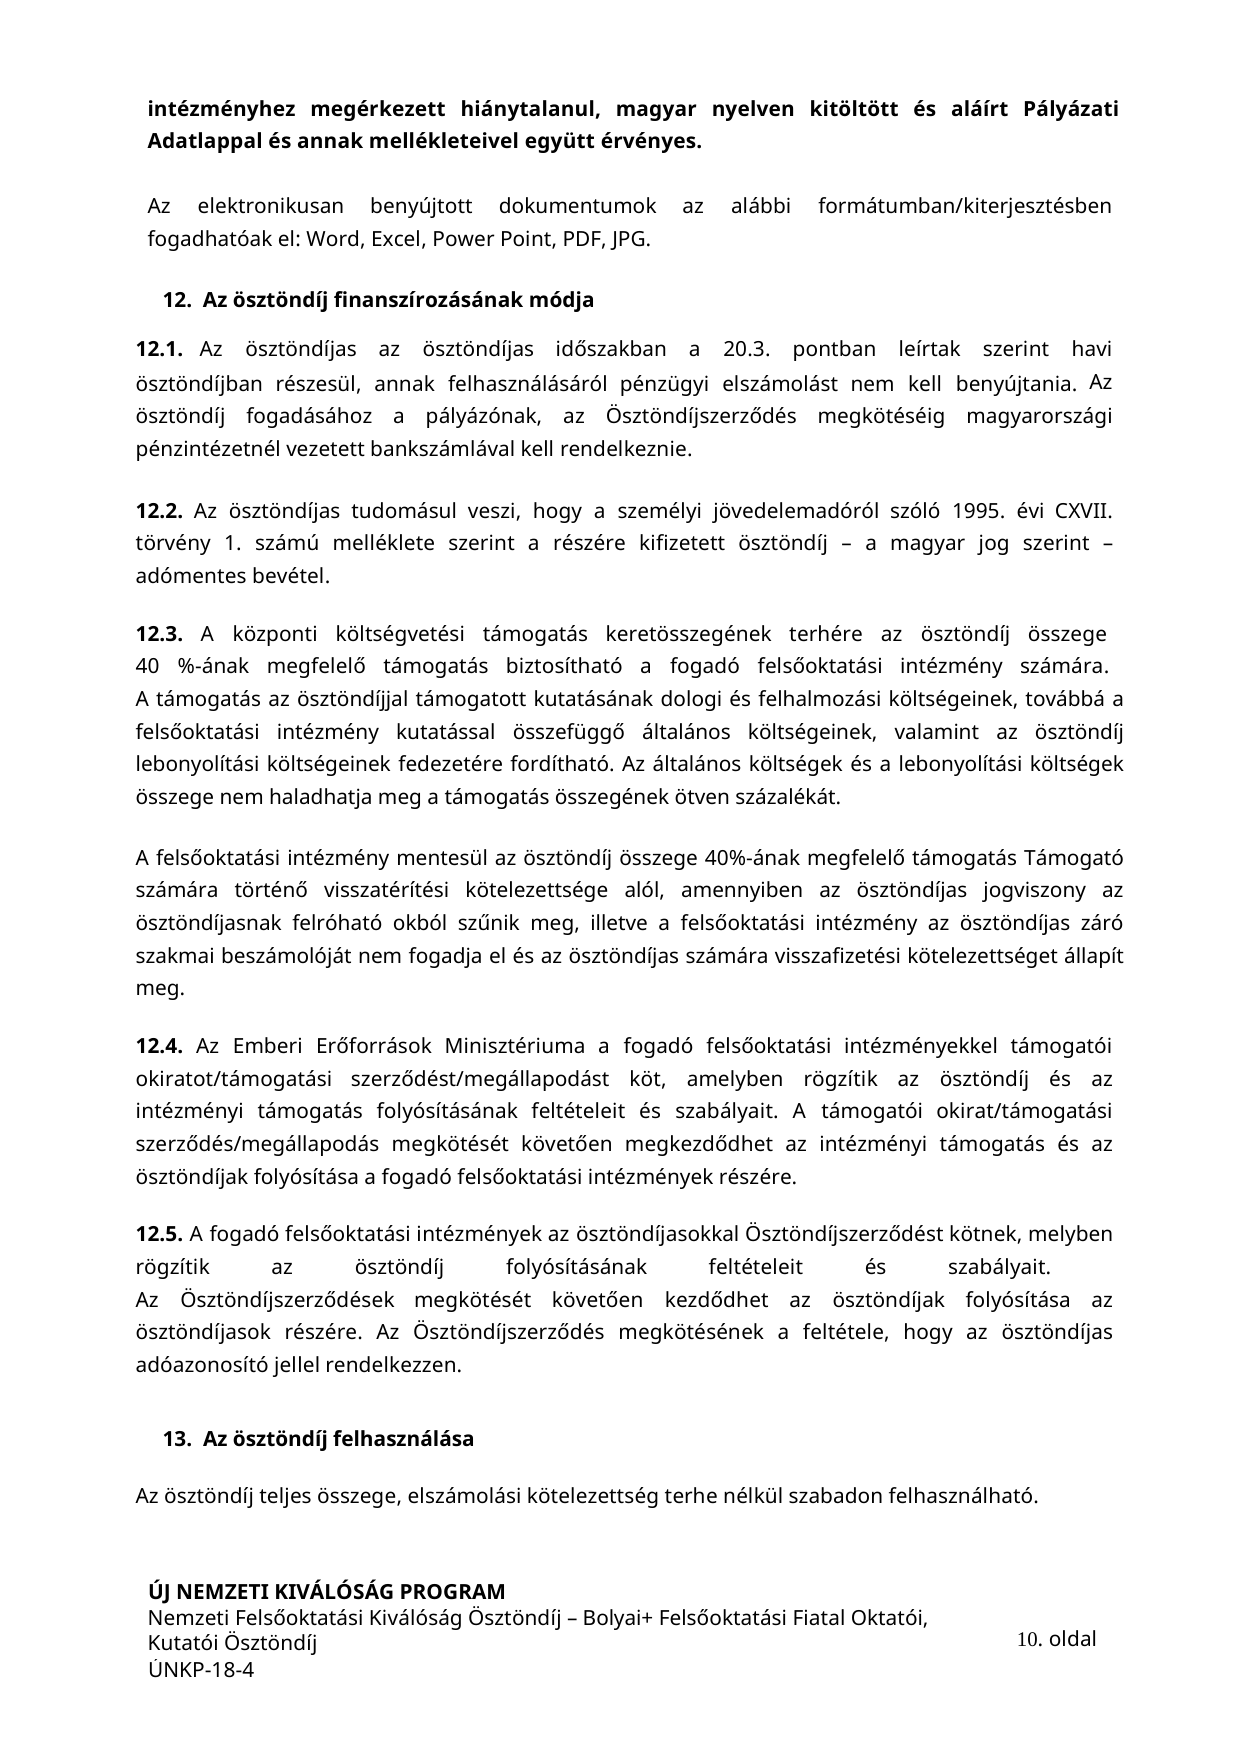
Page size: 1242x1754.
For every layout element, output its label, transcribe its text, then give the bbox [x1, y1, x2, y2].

text A felsőoktatási intézmény mentesül az ösztöndíj összege 40%-ának megfelelő támogatás Támogató számára történő visszatérítési kötelezettsége alól, amennyiben az ösztöndíjas jogviszony az ösztöndíjasnak felróható okból szűnik meg, illetve a felsőoktatási intézmény az ösztöndíjas záró szakmai beszámolóját nem fogadja el és az ösztöndíjas számára visszafizetési kötelezettséget állapít meg. [135, 843, 1125, 1002]
text 12.3. A központi költségvetési támogatás keretösszegének terhére az ösztöndíj összege 40 %-ának megfelelő támogatás biztosítható a fogadó felsőoktatási intézmény számára. A támogatás az ösztöndíjjal támogatott kutatásának dologi és felhalmozási költségeinek, továbbá a felsőoktatási intézmény kutatással összefüggő általános költségeinek, valamint az ösztöndíj lebonyolítási költségeinek fedezetére fordítható. Az általános költségek és a lebonyolítási költségek összege nem haladhatja meg a támogatás összegének ötven százalékát. [135, 619, 1125, 810]
text Az elektronikusan benyújtott dokumentumok az alábbi formátumban/kiterjesztésben fogadhatóak el: Word, Excel, Power Point, PDF, JPG. [147, 192, 1112, 253]
text 12.2. Az ösztöndíjas tudomásul veszi, hogy a személyi jövedelemadóról szóló 1995. évi CXVII. törvény 1. számú melléklete szerint a részére kifizetett ösztöndíj – a magyar jog szerint – adómentes bevétel. [135, 496, 1113, 589]
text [147, 94, 1121, 155]
text 12. Az ösztöndíj finanszírozásának módja [162, 285, 1121, 314]
text Az ösztöndíj teljes összege, elszámolási kötelezettség terhe nélkül szabadon felhasználható. [135, 1481, 1113, 1509]
text 12.4. Az Emberi Erőforrások Minisztériuma a fogadó felsőoktatási intézményekkel támogatói okiratot/támogatási szerződést/megállapodást köt, amelyben rögzítik az ösztöndíj és az intézményi támogatás folyósításának feltételeit és szabályait. A támogatói okirat/támogatási szerződés/megállapodás megkötését követően megkezdődhet az intézményi támogatás és az ösztöndíjak folyósítása a fogadó felsőoktatási intézmények részére. [135, 1031, 1113, 1190]
text 12.5. A fogadó felsőoktatási intézmények az ösztöndíjasokkal Ösztöndíjszerződést kötnek, melyben rögzítik az ösztöndíj folyósításának feltételeit és szabályait. Az Ösztöndíjszerződések megkötését követően kezdődhet az ösztöndíjak folyósítása az ösztöndíjasok részére. Az Ösztöndíjszerződés megkötésének a feltétele, hogy az ösztöndíjas adóazonosító jellel rendelkezzen. [135, 1219, 1113, 1378]
text 13. Az ösztöndíj felhasználása [162, 1424, 1121, 1453]
text 12.1. Az ösztöndíjas az ösztöndíjas időszakban a 20.3. pontban leírtak szerint havi ösztöndíjban részesül, annak felhasználásáról pénzügyi elszámolást nem kell benyújtania. Az ösztöndíj fogadásához a pályázónak, az Ösztöndíjszerződés megkötéséig magyarországi pénzintézetnél vezetett bankszámlával kell rendelkeznie. [135, 334, 1113, 462]
